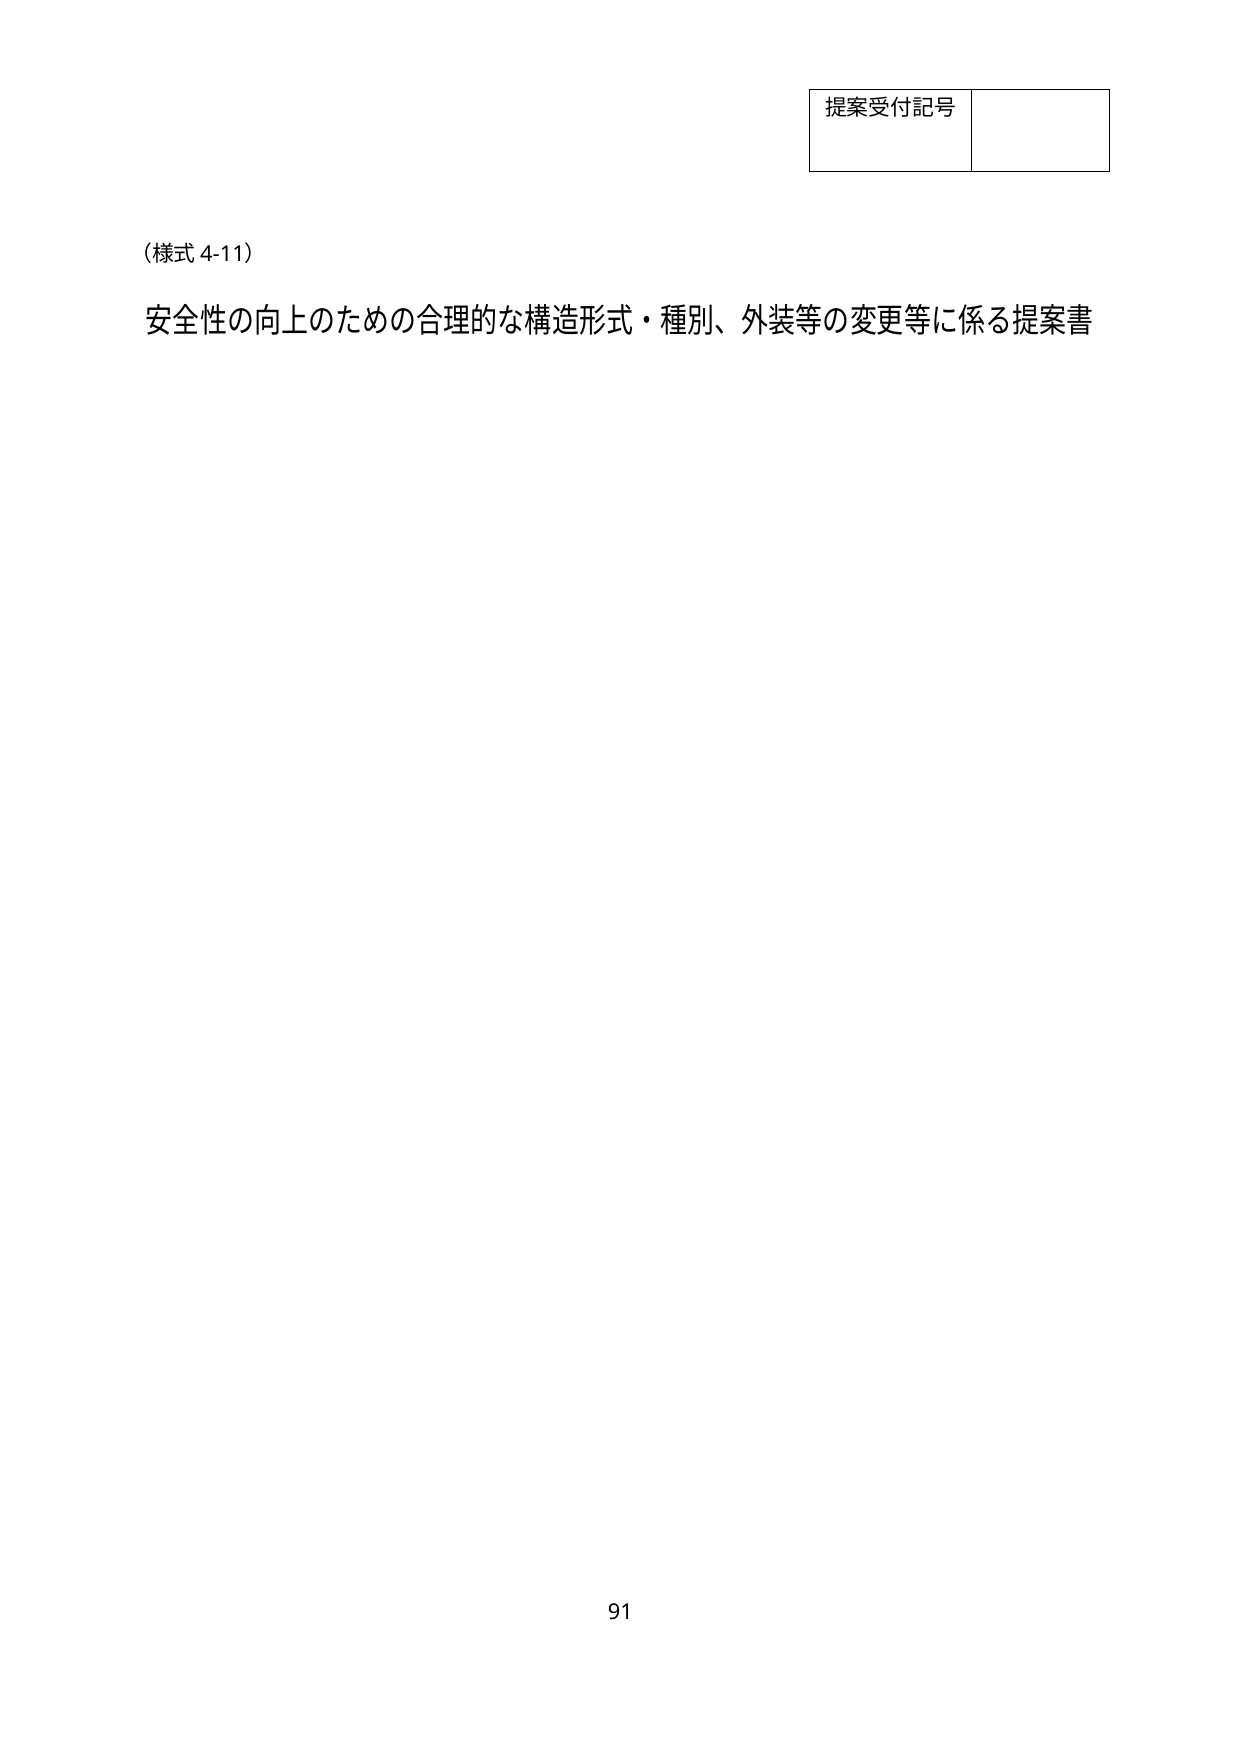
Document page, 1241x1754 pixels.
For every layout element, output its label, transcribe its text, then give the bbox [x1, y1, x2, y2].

text 安全性の向上のための合理的な構造形式・種別、外装等の変更等に係る提案書 [130, 293, 1110, 342]
text （様式4-11） [130, 236, 1110, 268]
